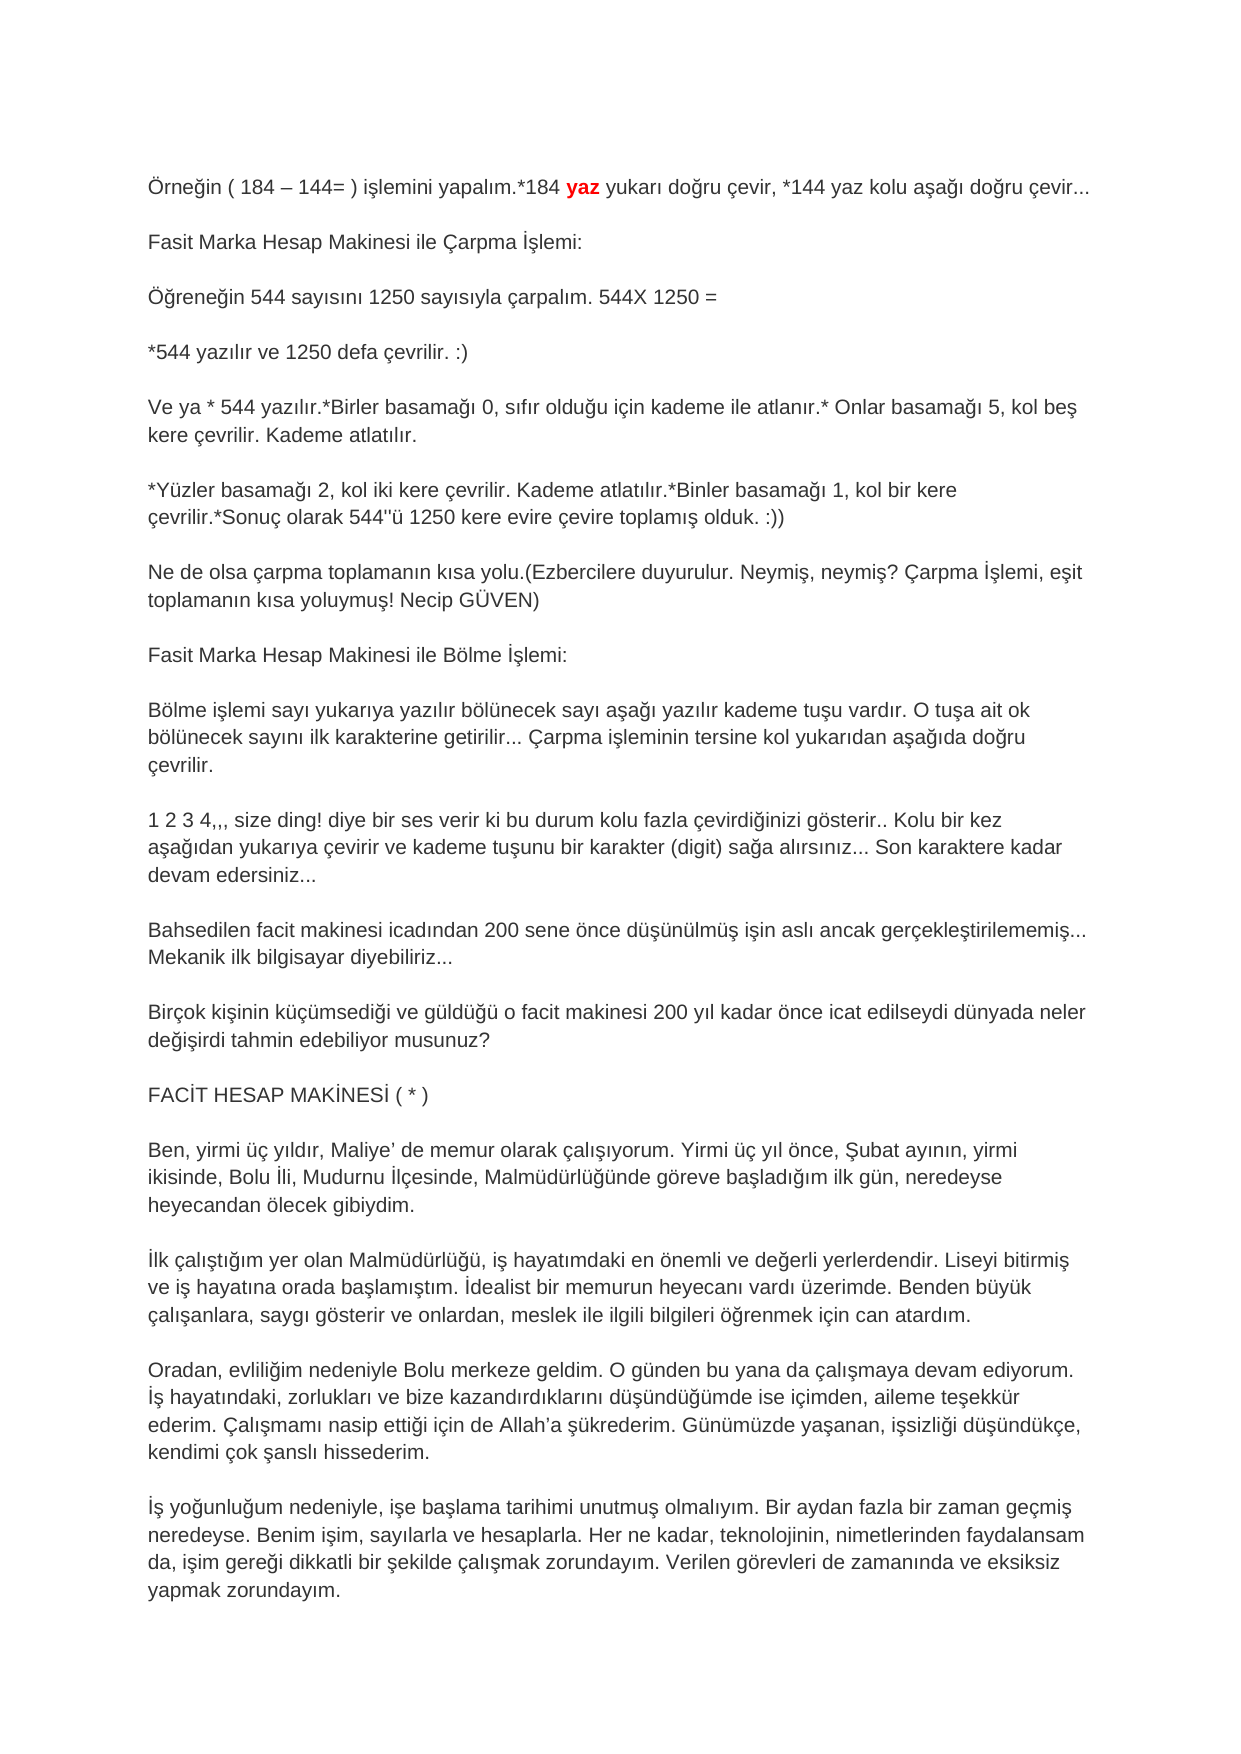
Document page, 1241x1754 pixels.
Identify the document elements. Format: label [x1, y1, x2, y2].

text [148, 148, 1093, 1602]
